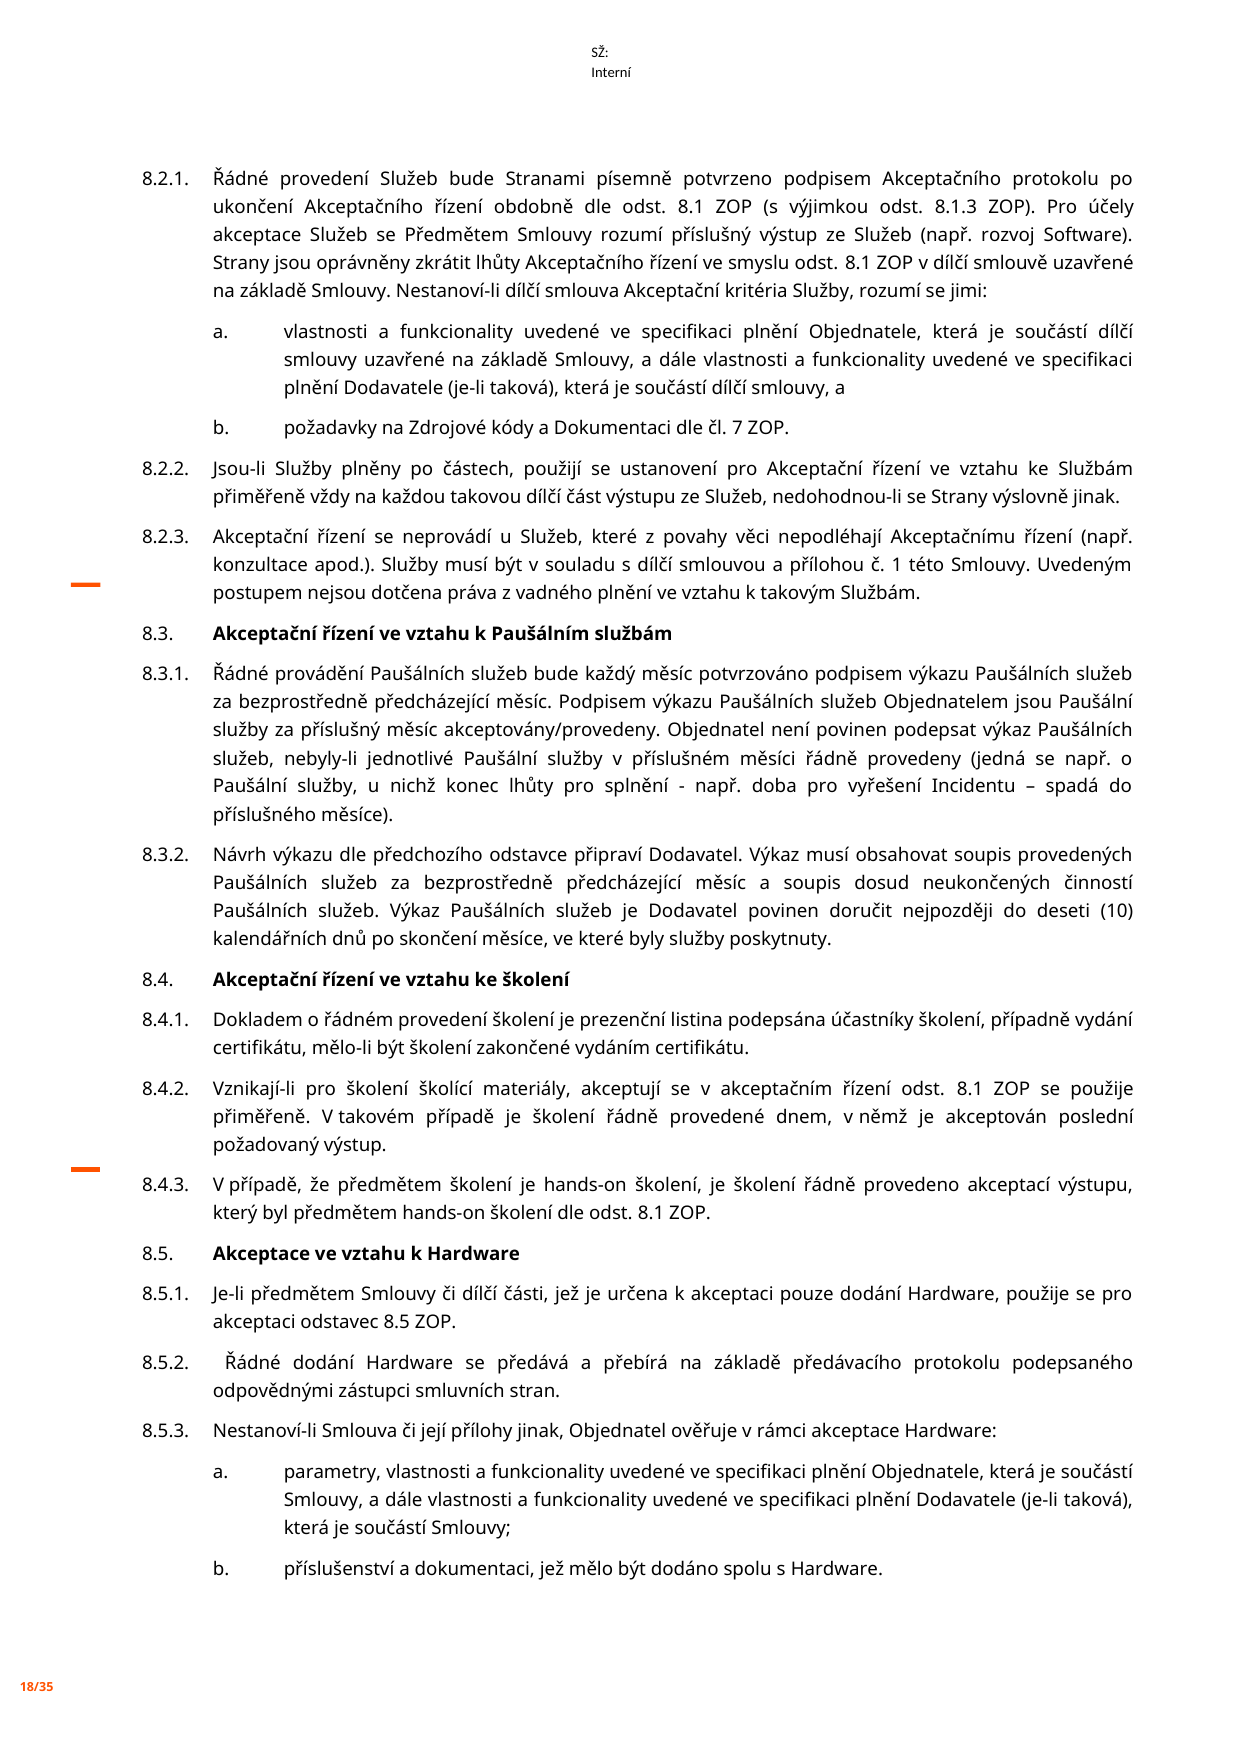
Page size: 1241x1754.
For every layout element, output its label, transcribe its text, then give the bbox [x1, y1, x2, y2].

text Nestanoví-li Smlouva či její přílohy jinak, Objednatel ověřuje v rámci akceptace Hardware: [142, 1418, 1134, 1443]
text Akceptace ve vztahu k Hardware [142, 1240, 1134, 1266]
text V případě, že předmětem školení je hands-on školení, je školení řádně provedeno akceptací výstupu, který byl předmětem hands-on školení dle odst. 8.1 ZOP. [142, 1172, 1134, 1225]
text Návrh výkazu dle předchozího odstavce připraví Dodavatel. Výkaz musí obsahovat soupis provedených Paušálních služeb za bezprostředně předcházející měsíc a soupis dosud neukončených činností Paušálních služeb. Výkaz Paušálních služeb je Dodavatel povinen doručit nejpozději do deseti (10) kalendářních dnů po skončení měsíce, ve které byly služby poskytnuty. [142, 841, 1134, 951]
text Jsou-li Služby plněny po částech, použijí se ustanovení pro Akceptační řízení ve vztahu ke Službám přiměřeně vždy na každou takovou dílčí část výstupu ze Služeb, nedohodnou-li se Strany výslovně jinak. [142, 455, 1134, 509]
text Řádné provádění Paušálních služeb bude každý měsíc potvrzováno podpisem výkazu Paušálních služeb za bezprostředně předcházející měsíc. Podpisem výkazu Paušálních služeb Objednatelem jsou Paušální služby za příslušný měsíc akceptovány/provedeny. Objednatel není povinen podepsat výkaz Paušálních služeb, nebyly-li jednotlivé Paušální služby v příslušném měsíci řádně provedeny (jedná se např. o Paušální služby, u nichž konec lhůty pro splnění - např. doba pro vyřešení Incidentu – spadá do příslušného měsíce). [142, 661, 1134, 826]
text Dokladem o řádném provedení školení je prezenční listina podepsána účastníky školení, případně vydání certifikátu, mělo-li být školení zakončené vydáním certifikátu. [142, 1006, 1134, 1060]
text Akceptační řízení ve vztahu k Paušálním službám [142, 620, 1134, 646]
text parametry, vlastnosti a funkcionality uvedené ve specifikaci plnění Objednatele, která je součástí Smlouvy, a dále vlastnosti a funkcionality uvedené ve specifikaci plnění Dodavatele (je-li taková), která je součástí Smlouvy; [213, 1458, 1134, 1540]
text Je-li předmětem Smlouvy či dílčí části, jež je určena k akceptaci pouze dodání Hardware, použije se pro akceptaci odstavec 8.5 ZOP. [142, 1281, 1134, 1334]
text požadavky na Zdrojové kódy a Dokumentaci dle čl. 7 ZOP. [213, 414, 1134, 440]
text příslušenství a dokumentaci, jež mělo být dodáno spolu s Hardware. [213, 1555, 1134, 1580]
text Řádné dodání Hardware se předává a přebírá na základě předávacího protokolu podepsaného odpovědnými zástupci smluvních stran. [142, 1349, 1134, 1403]
text Akceptační řízení ve vztahu ke školení [142, 966, 1134, 991]
text Akceptační řízení se neprovádí u Služeb, které z povahy věci nepodléhají Akceptačnímu řízení (např. konzultace apod.). Služby musí být v souladu s dílčí smlouvou a přílohou č. 1 této Smlouvy. Uvedeným postupem nejsou dotčena práva z vadného plnění ve vztahu k takovým Službám. [142, 524, 1134, 605]
text Řádné provedení Služeb bude Stranami písemně potvrzeno podpisem Akceptačního protokolu po ukončení Akceptačního řízení obdobně dle odst. 8.1 ZOP (s výjimkou odst. 8.1.3 ZOP). Pro účely akceptace Služeb se Předmětem Smlouvy rozumí příslušný výstup ze Služeb (např. rozvoj Software). Strany jsou oprávněny zkrátit lhůty Akceptačního řízení ve smyslu odst. 8.1 ZOP v dílčí smlouvě uzavřené na základě Smlouvy. Nestanoví-li dílčí smlouva Akceptační kritéria Služby, rozumí se jimi: [142, 165, 1134, 303]
text vlastnosti a funkcionality uvedené ve specifikaci plnění Objednatele, která je součástí dílčí smlouvy uzavřené na základě Smlouvy, a dále vlastnosti a funkcionality uvedené ve specifikaci plnění Dodavatele (je-li taková), která je součástí dílčí smlouvy, a [213, 318, 1134, 399]
text Vznikají-li pro školení školící materiály, akceptují se v akceptačním řízení odst. 8.1 ZOP se použije přiměřeně. V takovém případě je školení řádně provedené dnem, v němž je akceptován poslední požadovaný výstup. [142, 1075, 1134, 1157]
